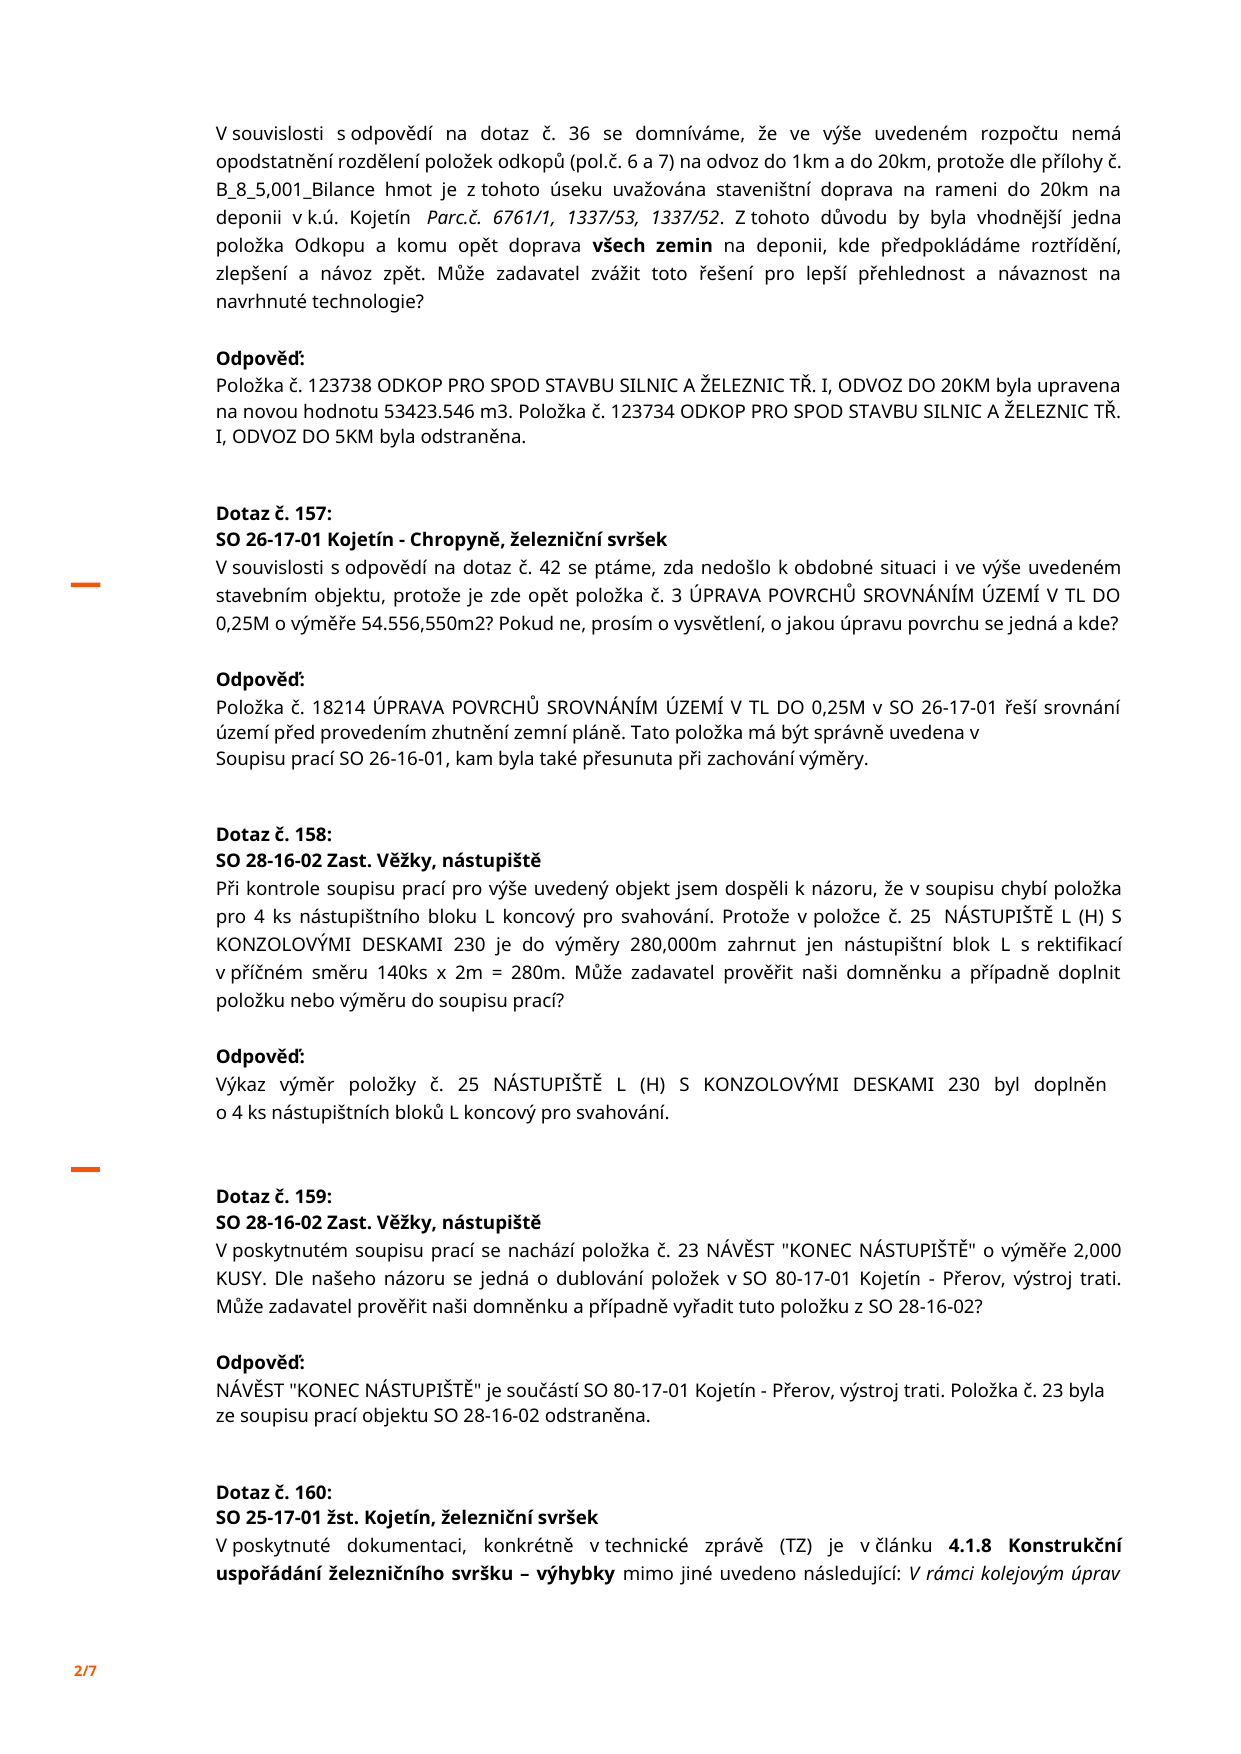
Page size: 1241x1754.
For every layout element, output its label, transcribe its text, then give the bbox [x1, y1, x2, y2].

text SO 26-17-01 Kojetín - Chropyně, železniční svršek [216, 526, 1122, 551]
text Položka č. 18214 ÚPRAVA POVRCHŮ SROVNÁNÍM ÚZEMÍ V TL DO 0,25M v SO 26-17-01 řeší srovnání území před provedením zhutnění zemní pláně. Tato položka má být správně uvedena v [216, 694, 1122, 745]
text Dotaz č. 160: [216, 1479, 1122, 1505]
text V souvislosti s odpovědí na dotaz č. 42 se ptáme, zda nedošlo k obdobné situaci i ve výše uvedeném stavebním objektu, protože je zde opět položka č. 3 ÚPRAVA POVRCHŮ SROVNÁNÍM ÚZEMÍ V TL DO 0,25M o výměře 54.556,550m2? Pokud ne, prosím o vysvětlení, o jakou úpravu povrchu se jedná a kde? [216, 554, 1122, 636]
text SO 28-16-02 Zast. Věžky, nástupiště [216, 1209, 1122, 1234]
text V poskytnutém soupisu prací se nachází položka č. 23 NÁVĚST "KONEC NÁSTUPIŠTĚ" o výměře 2,000 KUSY. Dle našeho názoru se jedná o dublování položek v SO 80-17-01 Kojetín - Přerov, výstroj trati. Může zadavatel prověřit naši domněnku a případně vyřadit tuto položku z SO 28-16-02? [216, 1237, 1122, 1318]
text V souvislosti s odpovědí na dotaz č. 36 se domníváme, že ve výše uvedeném rozpočtu nemá opodstatnění rozdělení položek odkopů (pol.č. 6 a 7) na odvoz do 1km a do 20km, protože dle přílohy č. B_8_5,001_Bilance hmot je z tohoto úseku uvažována staveništní doprava na rameni do 20km na deponii v k.ú. Kojetín Parc.č. 6761/1, 1337/53, 1337/52. Z tohoto důvodu by byla vhodnější jedna položka Odkopu a komu opět doprava všech zemin na deponii, kde předpokládáme roztřídění, zlepšení a návoz zpět. Může zadavatel zvážit toto řešení pro lepší přehlednost a návaznost na navrhnuté technologie? [216, 121, 1122, 314]
text Při kontrole soupisu prací pro výše uvedený objekt jsem dospěli k názoru, že v soupisu chybí položka pro 4 ks nástupištního bloku L koncový pro svahování. Protože v položce č. 25 NÁSTUPIŠTĚ L (H) S KONZOLOVÝMI DESKAMI 230 je do výměry 280,000m zahrnut jen nástupištní blok L s rektifikací v příčném směru 140ks x 2m = 280m. Může zadavatel prověřit naši domněnku a případně doplnit položku nebo výměru do soupisu prací? [216, 875, 1122, 1013]
text Dotaz č. 159: [216, 1183, 1122, 1209]
text NÁVĚST "KONEC NÁSTUPIŠTĚ" je součástí SO 80-17-01 Kojetín - Přerov, výstroj trati. Položka č. 23 byla ze soupisu prací objektu SO 28-16-02 odstraněna. [216, 1377, 1122, 1428]
text Odpověď: [216, 1043, 1122, 1069]
text Dotaz č. 158: [216, 822, 1122, 847]
text Položka č. 123738 ODKOP PRO SPOD STAVBU SILNIC A ŽELEZNIC TŘ. I, ODVOZ DO 20KM byla upravena na novou hodnotu 53423.546 m3. Položka č. 123734 ODKOP PRO SPOD STAVBU SILNIC A ŽELEZNIC TŘ. I, ODVOZ DO 5KM byla odstraněna. [216, 373, 1122, 449]
text Odpověď: [216, 1349, 1122, 1374]
text Soupisu prací SO 26-16-01, kam byla také přesunuta při zachování výměry. [216, 745, 1122, 771]
text Dotaz č. 157: [216, 500, 1122, 526]
text SO 28-16-02 Zast. Věžky, nástupiště [216, 847, 1122, 873]
text Odpověď: [216, 345, 1122, 370]
text Odpověď: [216, 666, 1122, 692]
text Výkaz výměr položky č. 25 NÁSTUPIŠTĚ L (H) S KONZOLOVÝMI DESKAMI 230 byl doplněn o 4 ks nástupištních bloků L koncový pro svahování. [216, 1071, 1122, 1125]
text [216, 1533, 1122, 1586]
text SO 25-17-01 žst. Kojetín, železniční svršek [216, 1505, 1122, 1530]
